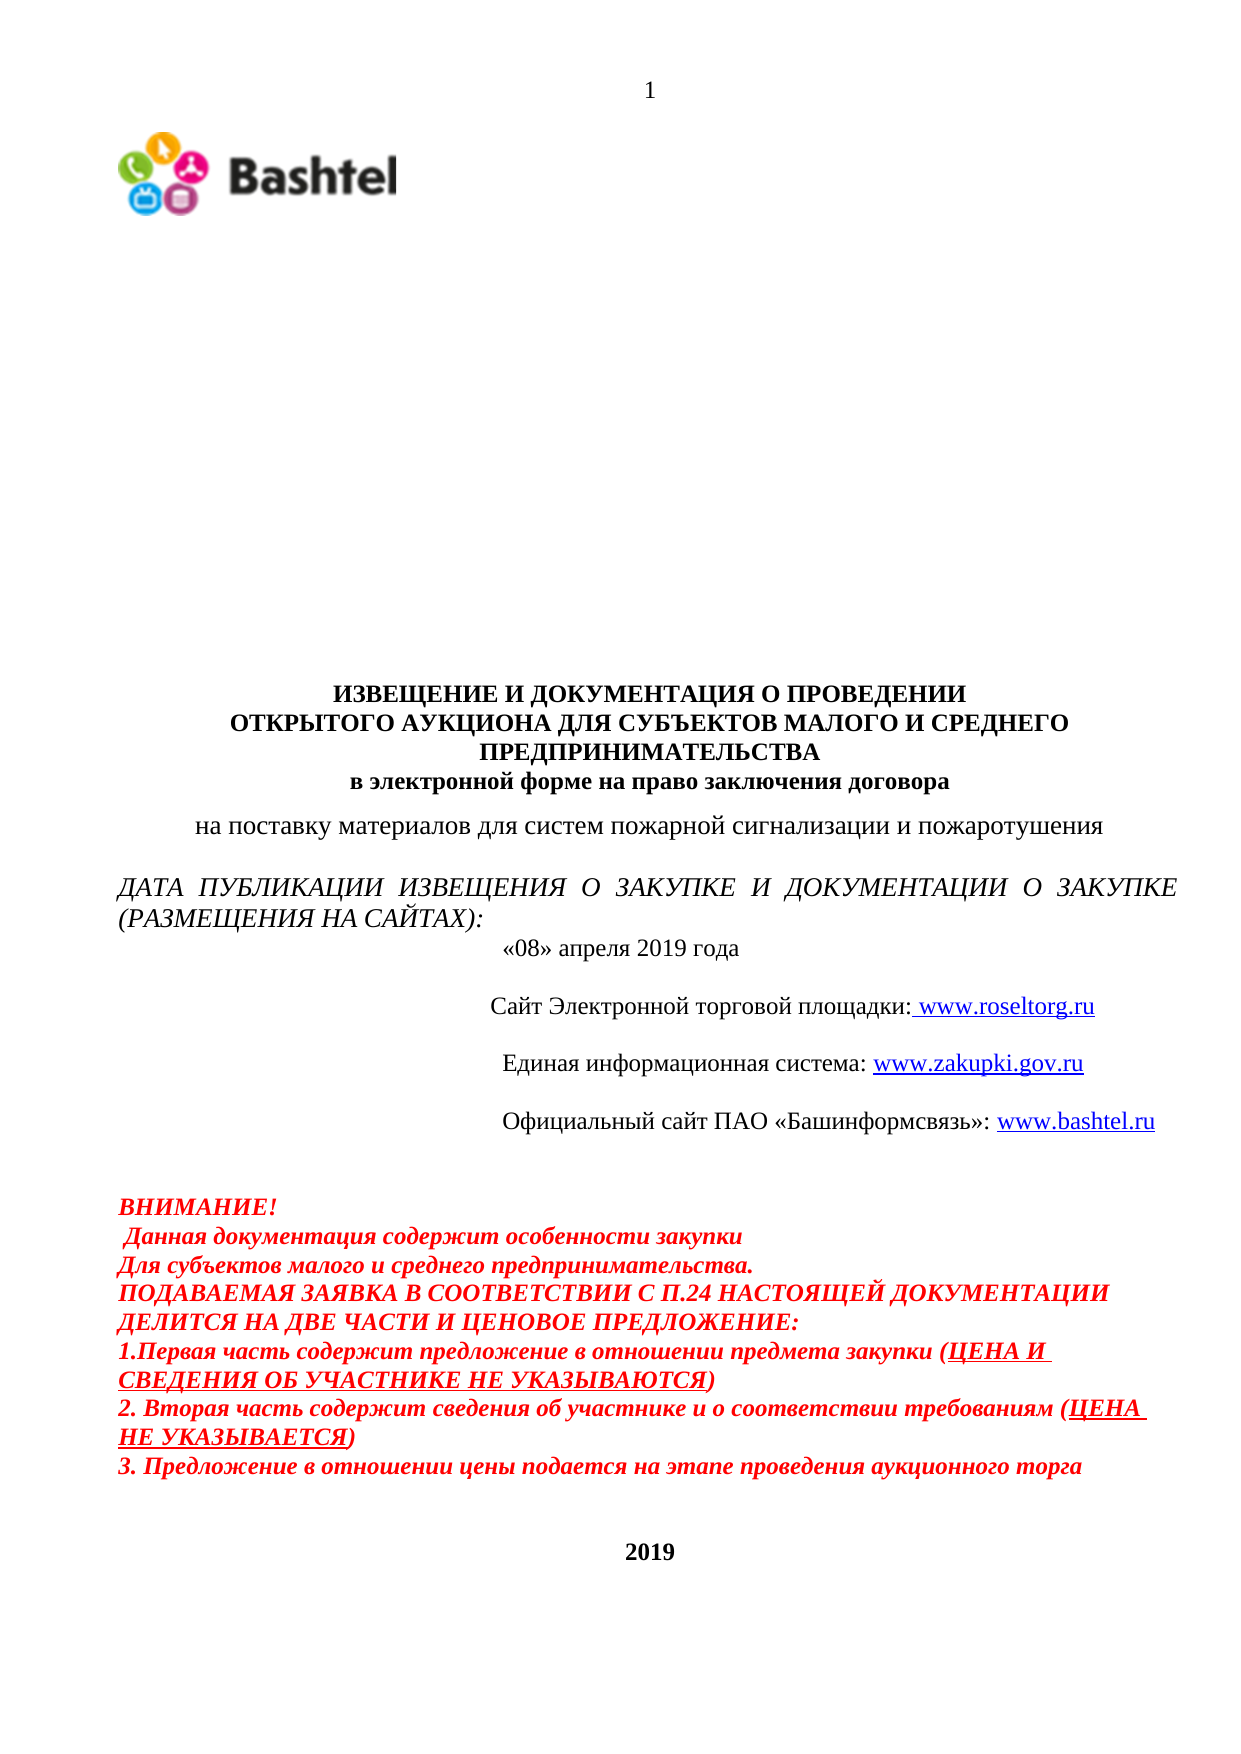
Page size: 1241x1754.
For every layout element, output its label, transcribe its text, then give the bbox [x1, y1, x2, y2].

text 2. Вторая часть содержит сведения об участнике и о соответствии требованиям (ЦЕНА НЕ УКАЗЫВАЕТСЯ) [118, 1393, 1181, 1451]
text Сайт Электронной торговой площадки: www.roseltorg.ru [490, 991, 1181, 1020]
text Данная документация содержит особенности закупки [118, 1221, 1181, 1250]
text 1.Первая часть содержит предложение в отношении предмета закупки (ЦЕНА И СВЕДЕНИЯ ОБ УЧАСТНИКЕ НЕ УКАЗЫВАЮТСЯ) [118, 1336, 1181, 1393]
text в электронной форме на право заключения договора [118, 766, 1181, 794]
text ДАТА ПУБЛИКАЦИИ ИЗВЕЩЕНИЯ О ЗАКУПКЕ И ДОКУМЕНТАЦИИ О ЗАКУПКЕ (РАЗМЕЩЕНИЯ НА САЙТАХ): [118, 871, 1181, 933]
text 2019 [118, 1537, 1181, 1566]
text Единая информационная система: www.zakupki.gov.ru [502, 1048, 1181, 1077]
text ИЗВЕЩЕНИЕ И ДОКУМЕНТАЦИЯ О ПРОВЕДЕНИИ [118, 679, 1181, 708]
text Официальный сайт ПАО «Башинформсвязь»: www.bashtel.ru [502, 1106, 1181, 1135]
text 3. Предложение в отношении цены подается на этапе проведения аукционного торга [118, 1451, 1181, 1480]
text на поставку материалов для систем пожарной сигнализации и пожаротушения [118, 809, 1181, 840]
text ОТКРЫТОГО АУКЦИОНА ДЛЯ СУБЪЕКТОВ МАЛОГО И СРЕДНЕГО ПРЕДПРИНИМАТЕЛЬСТВА [118, 708, 1181, 766]
text ПОДАВАЕМАЯ ЗАЯВКА В СООТВЕТСТВИИ С П.24 НАСТОЯЩЕЙ ДОКУМЕНТАЦИИ ДЕЛИТСЯ НА ДВЕ ЧАСТИ И ЦЕНОВОЕ ПРЕДЛОЖЕНИЕ: [118, 1278, 1181, 1336]
text ВНИМАНИЕ! [118, 1192, 1181, 1221]
text Для субъектов малого и среднего предпринимательства. [118, 1250, 1181, 1278]
picture [118, 132, 397, 216]
